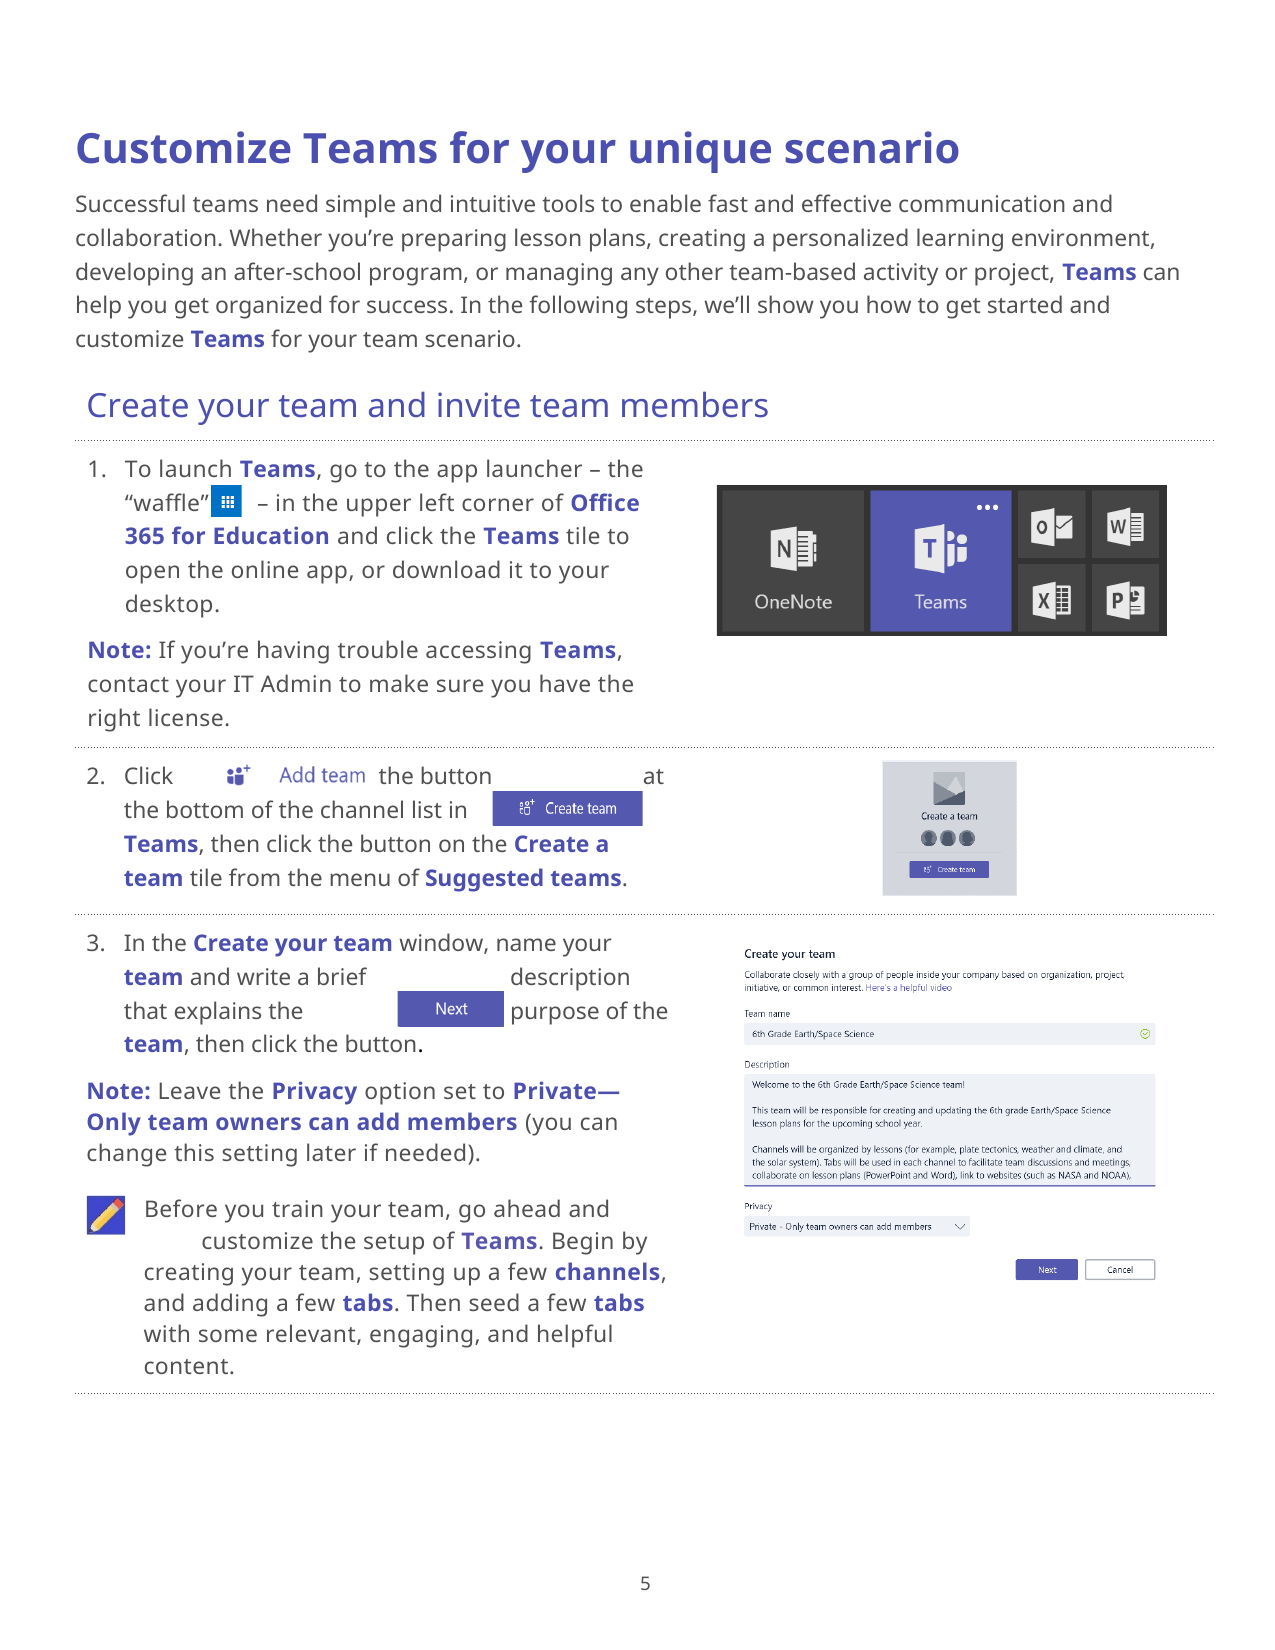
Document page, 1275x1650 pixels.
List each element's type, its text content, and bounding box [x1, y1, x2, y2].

picture [220, 758, 371, 792]
picture [716, 485, 1167, 636]
table_cell [684, 914, 1215, 1393]
picture [86, 1195, 126, 1235]
table_header Create your team and invite team members [75, 369, 1215, 440]
subtitle Customize Teams for your unique scenario [75, 119, 1215, 176]
text Successful teams need simple and intuitive tools to enable fast and effective communication and collaboration. Whether you’re preparing lesson plans, creating a personalized learning environment, developing an after-school program, or managing any other team-based activity or project, Teams can help you get organized for success. In the following steps, we’ll show you how to get started and customize Teams for your team scenario. [75, 188, 1215, 354]
picture [210, 485, 242, 517]
picture [397, 991, 504, 1027]
picture [492, 791, 643, 826]
table_cell [684, 440, 1200, 747]
table_cell To launch Teams, go to the app launcher – the “waffle” – in the upper left corner of Office 365 for Education and click the Teams tile to open the online app, or download it to your desktop. Note: If you’re having trouble accessing Teams, contact your IT Admin to make sure you have the right license. [75, 440, 684, 747]
picture [724, 927, 1175, 1300]
table_cell [684, 747, 1215, 914]
table_cell In the Create your team window, name your team and write a brief description that explains the purpose of the team, then click the button. Note: Leave the Privacy option set to Private—Only team owners can add members (you can change this setting later if needed). Before you train your team, go ahead and customize the setup of Teams. Begin by creating your team, setting up a few channels, and adding a few tabs. Then seed a few tabs with some relevant, engaging, and helpful content. [75, 914, 684, 1393]
table_cell Click the button at the bottom of the channel list in Teams, then click the button on the Create a team tile from the menu of Suggested teams. [75, 747, 684, 914]
picture [882, 760, 1017, 896]
